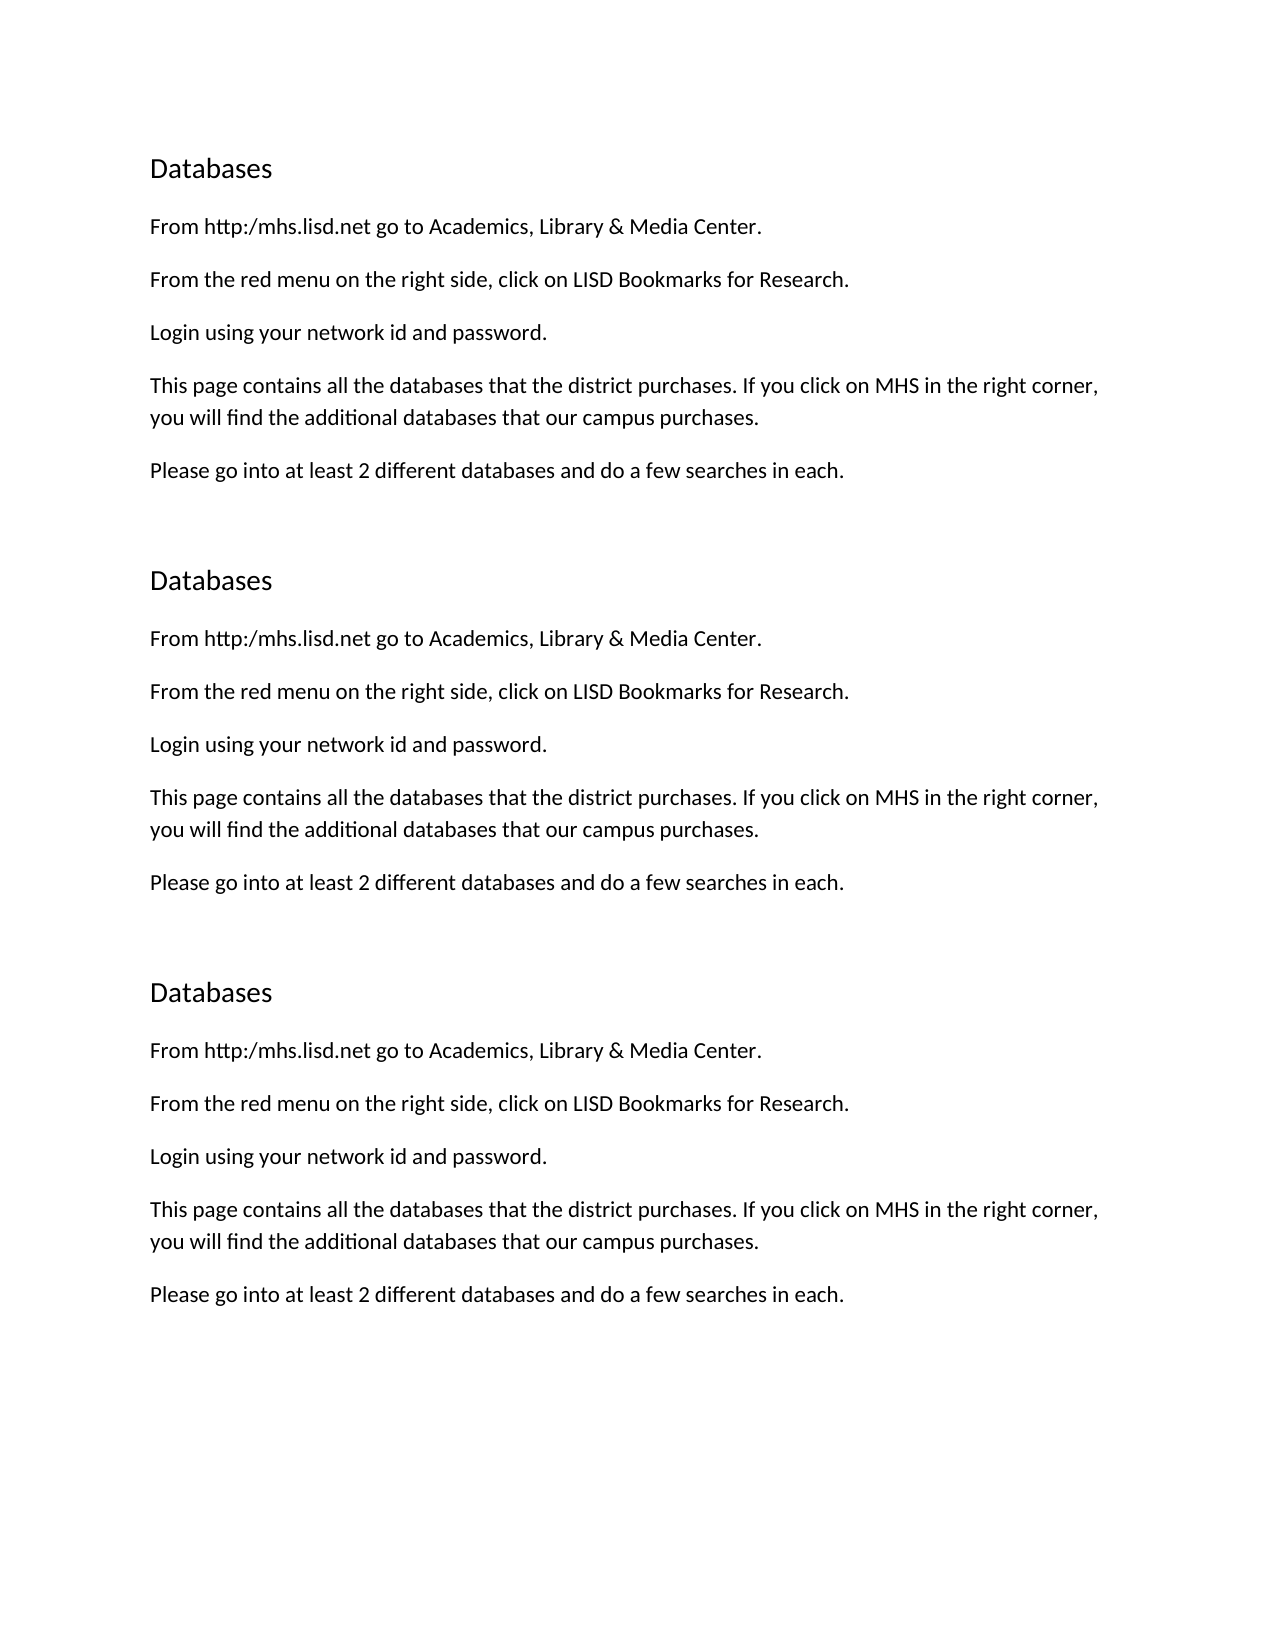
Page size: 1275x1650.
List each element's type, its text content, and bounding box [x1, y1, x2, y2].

text From the red menu on the right side, click on LISD Bookmarks for Research. [150, 677, 1125, 705]
text Please go into at least 2 different databases and do a few searches in each. [150, 1280, 1125, 1308]
text From http:/mhs.lisd.net go to Academics, Library & Media Center. [150, 1036, 1125, 1064]
text From the red menu on the right side, click on LISD Bookmarks for Research. [150, 1089, 1125, 1117]
text Login using your network id and password. [150, 318, 1125, 346]
text This page contains all the databases that the district purchases. If you click on MHS in the right corner, you will find the additional databases that our campus purchases. [150, 371, 1125, 431]
text Databases [150, 150, 1125, 186]
text Please go into at least 2 different databases and do a few searches in each. [150, 868, 1125, 896]
text From the red menu on the right side, click on LISD Bookmarks for Research. [150, 265, 1125, 293]
text From http:/mhs.lisd.net go to Academics, Library & Media Center. [150, 624, 1125, 652]
text This page contains all the databases that the district purchases. If you click on MHS in the right corner, you will find the additional databases that our campus purchases. [150, 1195, 1125, 1255]
text Login using your network id and password. [150, 1142, 1125, 1170]
text Databases [150, 974, 1125, 1010]
text Databases [150, 562, 1125, 598]
text This page contains all the databases that the district purchases. If you click on MHS in the right corner, you will find the additional databases that our campus purchases. [150, 783, 1125, 843]
text Please go into at least 2 different databases and do a few searches in each. [150, 456, 1125, 484]
text Login using your network id and password. [150, 730, 1125, 758]
text From http:/mhs.lisd.net go to Academics, Library & Media Center. [150, 212, 1125, 240]
